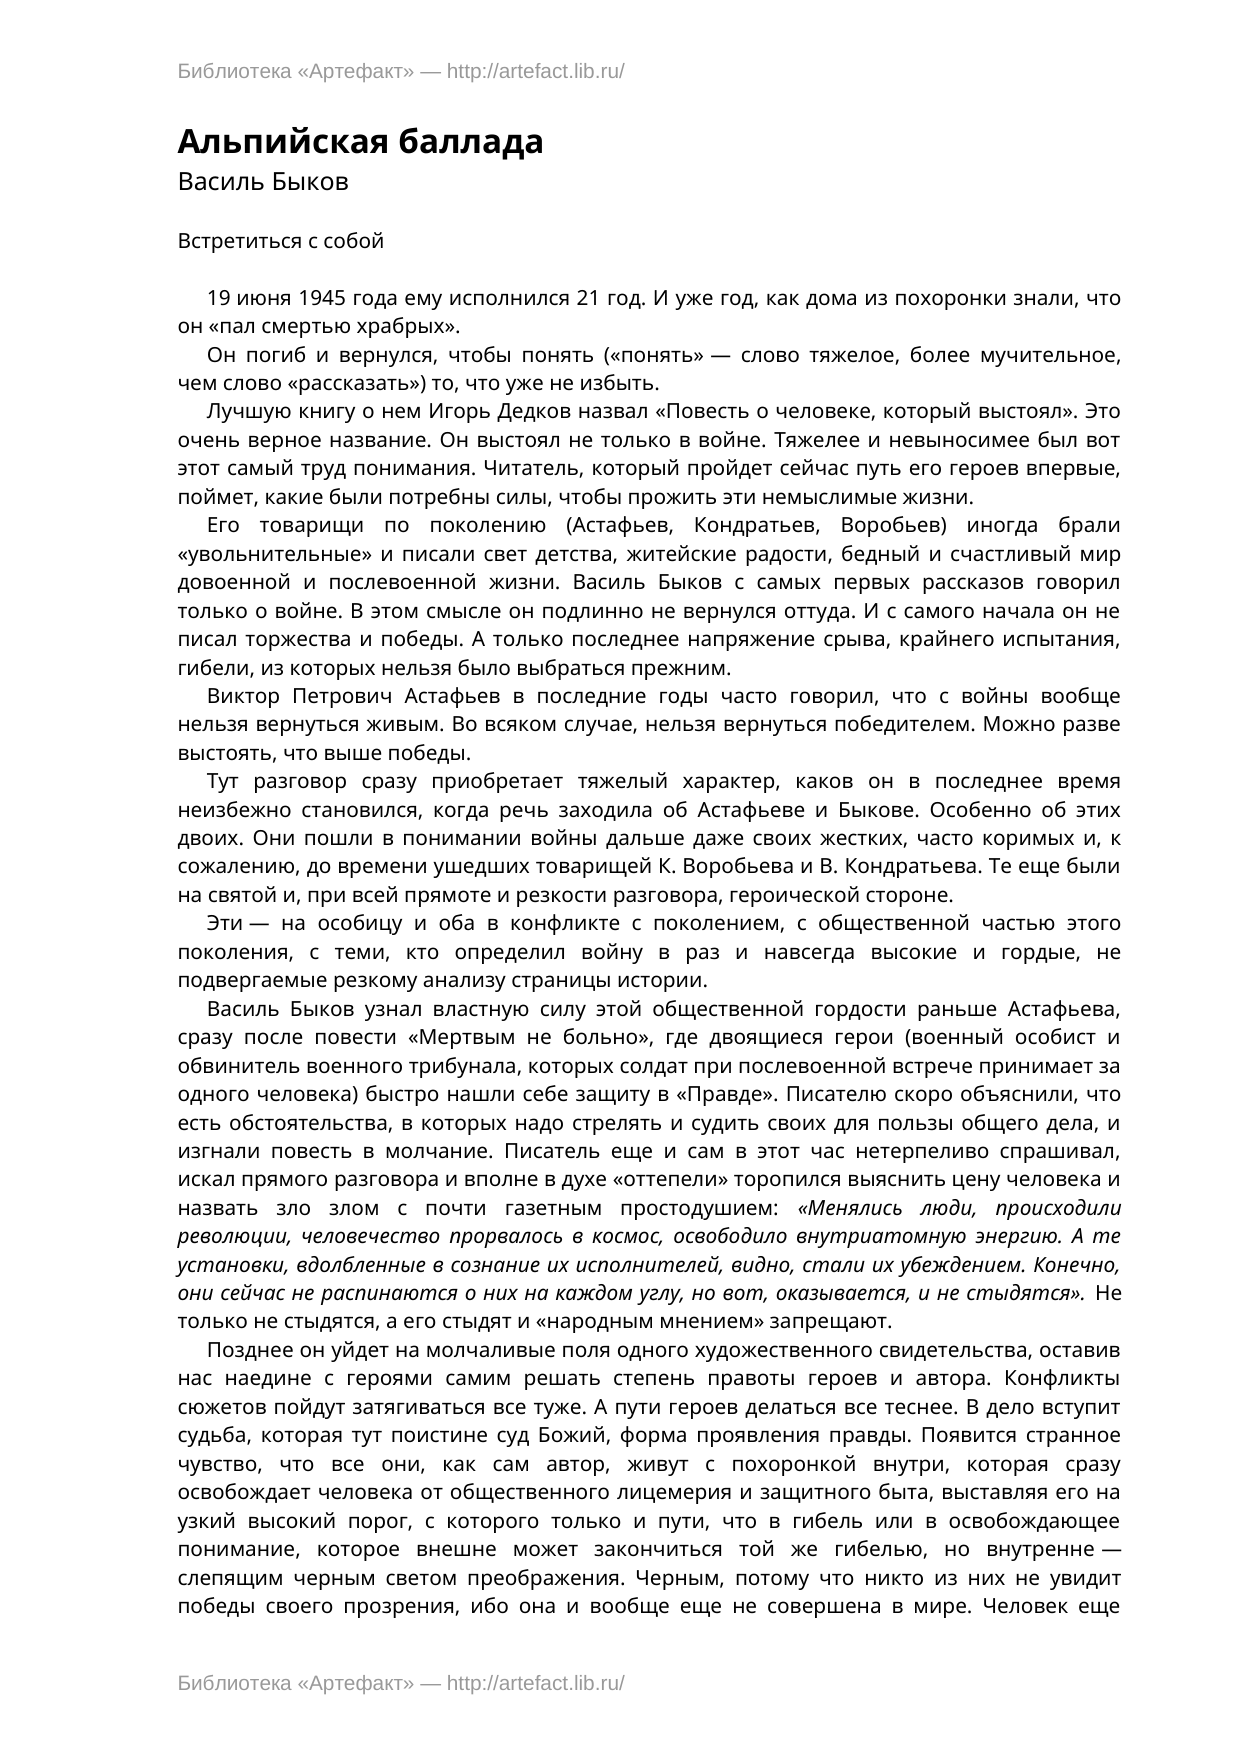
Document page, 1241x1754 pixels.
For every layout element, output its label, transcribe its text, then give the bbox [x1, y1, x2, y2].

text Его товарищи по поколению (Астафьев, Кондратьев, Воробьев) иногда брали «увольнительные» и писали свет детства, житейские радости, бедный и счастливый мир довоенной и послевоенной жизни. Василь Быков с самых первых рассказов говорил только о войне. В этом смысле он подлинно не вернулся оттуда. И с самого начала он не писал торжества и победы. А только последнее напряжение срыва, крайнего испытания, гибели, из которых нельзя было выбраться прежним. [177, 510, 1122, 681]
subtitle Встретиться с собой [177, 226, 1122, 254]
subtitle Альпийская баллада [177, 118, 1122, 163]
text Виктор Петрович Астафьев в последние годы часто говорил, что с войны вообще нельзя вернуться живым. Во всяком случае, нельзя вернуться победителем. Можно разве выстоять, что выше победы. [177, 681, 1122, 766]
text Эти — на особицу и оба в конфликте с поколением, с общественной частью этого поколения, с теми, кто определил войну в раз и навсегда высокие и гордые, не подвергаемые резкому анализу страницы истории. [177, 908, 1122, 994]
text Тут разговор сразу приобретает тяжелый характер, каков он в последнее время неизбежно становился, когда речь заходила об Астафьеве и Быкове. Особенно об этих двоих. Они пошли в понимании войны дальше даже своих жестких, часто коримых и, к сожалению, до времени ушедших товарищей К. Воробьева и В. Кондратьева. Те еще были на святой и, при всей прямоте и резкости разговора, героической стороне. [177, 766, 1122, 908]
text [177, 1335, 1122, 1619]
text 19 июня 1945 года ему исполнился 21 год. И уже год, как дома из похоронки знали, что он «пал смертью храбрых». [177, 283, 1122, 340]
text Василь Быков узнал властную силу этой общественной гордости раньше Астафьева, сразу после повести «Мертвым не больно», где двоящиеся герои (военный особист и обвинитель военного трибунала, которых солдат при послевоенной встрече принимает за одного человека) быстро нашли себе защиту в «Правде». Писателю скоро объяснили, что есть обстоятельства, в которых надо стрелять и судить своих для пользы общего дела, и изгнали повесть в молчание. Писатель еще и сам в этот час нетерпеливо спрашивал, искал прямого разговора и вполне в духе «оттепели» торопился выяснить цену человека и назвать зло злом с почти газетным простодушием: «Менялись люди, происходили революции, человечество прорвалось в космос, освободило внутриатомную энергию. А те установки, вдолбленные в сознание их исполнителей, видно, стали их убеждением. Конечно, они сейчас не распинаются о них на каждом углу, но вот, оказывается, и не стыдятся». Не только не стыдятся, а его стыдят и «народным мнением» запрещают. [177, 994, 1122, 1335]
text Он погиб и вернулся, чтобы понять («понять» — слово тяжелое, более мучительное, чем слово «рассказать») то, что уже не избыть. [177, 340, 1122, 397]
subtitle Василь Быков [177, 163, 1122, 198]
text Лучшую книгу о нем Игорь Дедков назвал «Повесть о человеке, который выстоял». Это очень верное название. Он выстоял не только в войне. Тяжелее и невыносимее был вот этот самый труд понимания. Читатель, который пройдет сейчас путь его героев впервые, поймет, какие были потребны силы, чтобы прожить эти немыслимые жизни. [177, 397, 1122, 510]
